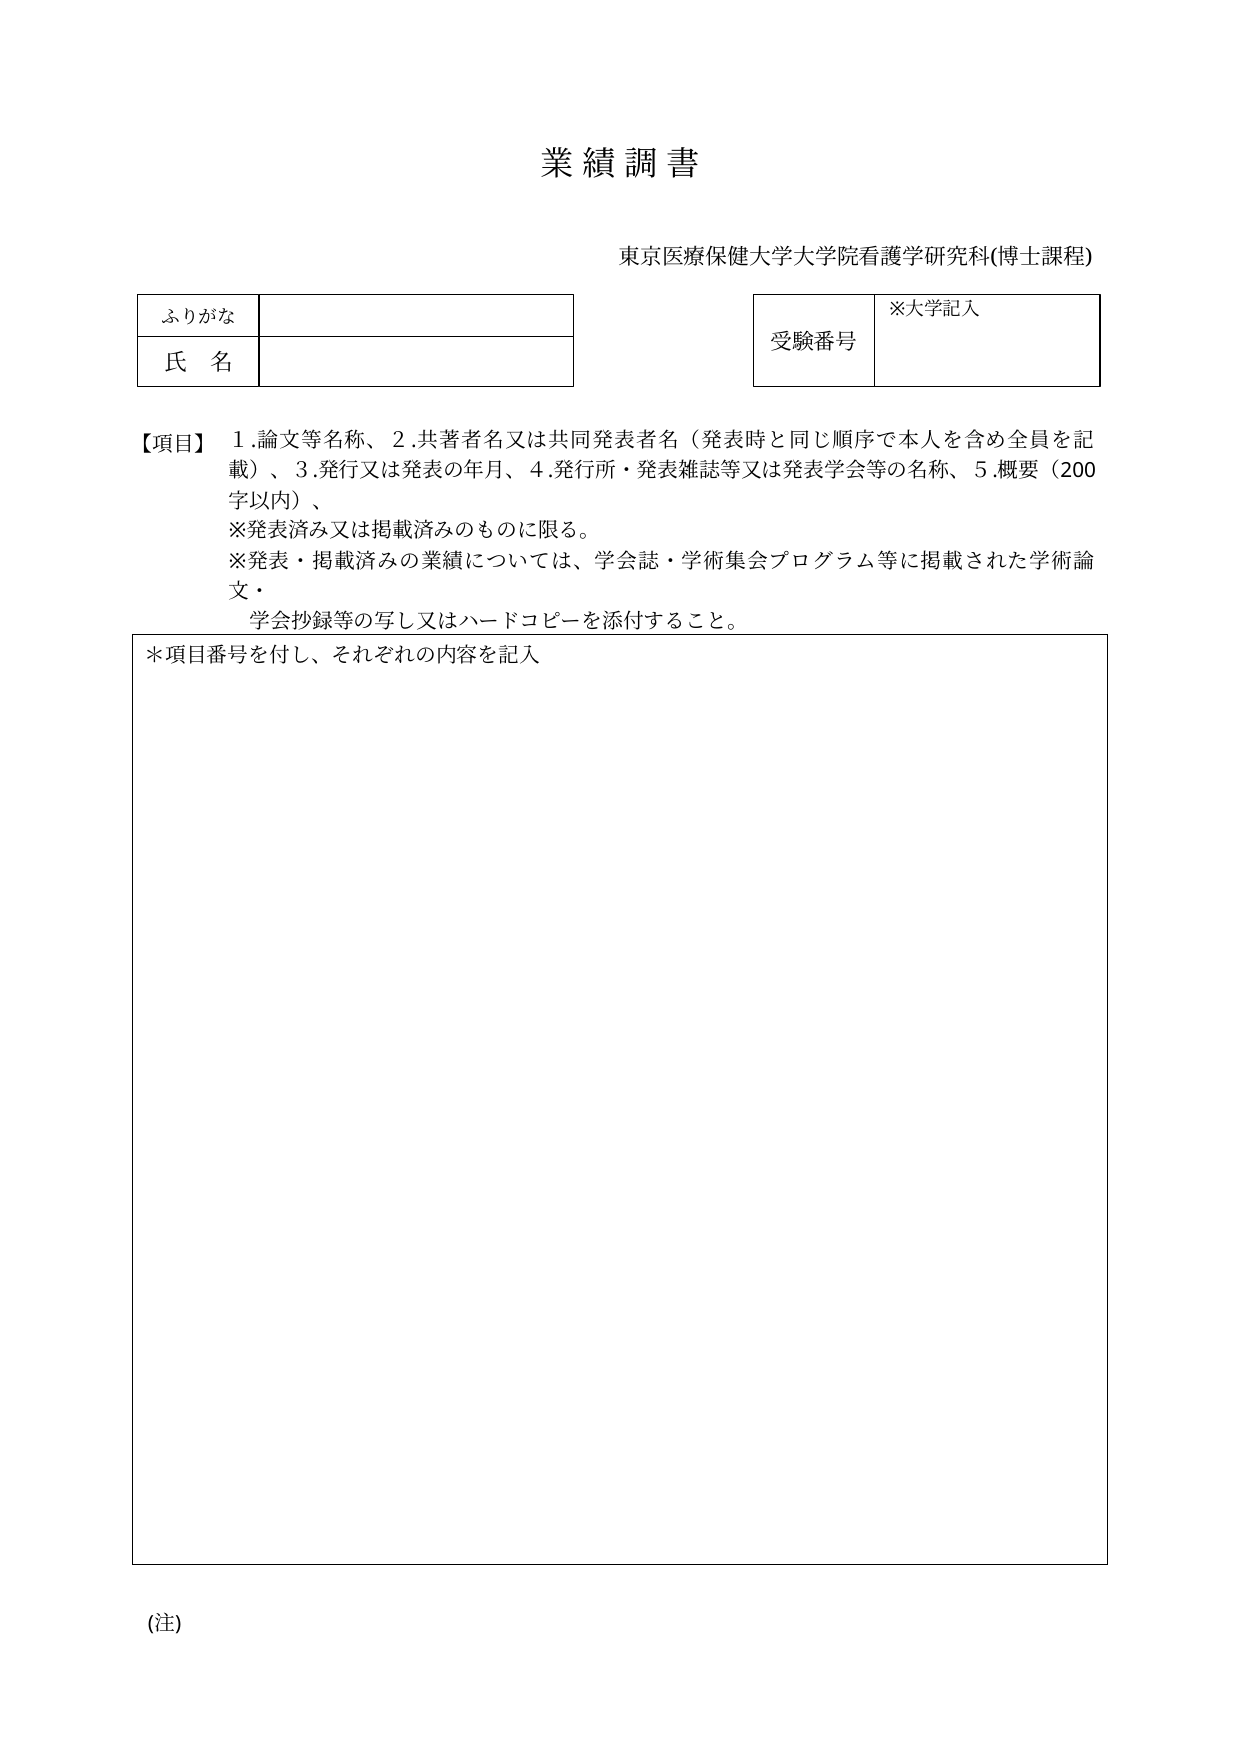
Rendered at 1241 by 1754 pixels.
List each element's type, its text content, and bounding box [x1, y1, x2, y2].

text 東京医療保健大学大学院看護学研究科(博士課程) [148, 236, 1092, 274]
table_cell ＊項目番号を付し、それぞれの内容を記入 [133, 635, 1107, 1564]
text 業 績 調 書 [148, 124, 1092, 199]
text (注) [148, 1602, 1092, 1640]
table_header １.論文等名称、２.共著者名又は共同発表者名（発表時と同じ順序で本人を含め全員を記載）、３.発行又は発表の年月、４.発行所・発表雑誌等又は発表学会等の名称、５.概要（200字以内）、 ※発表済み又は掲載済みのものに限る。 ※発表・掲載済みの業績については、学会誌・学術集会プログラム等に掲載された学術論文・ 学会抄録等の写し又はハードコピーを添付すること。 [218, 424, 1107, 634]
table_header 【項目】 [133, 424, 217, 634]
